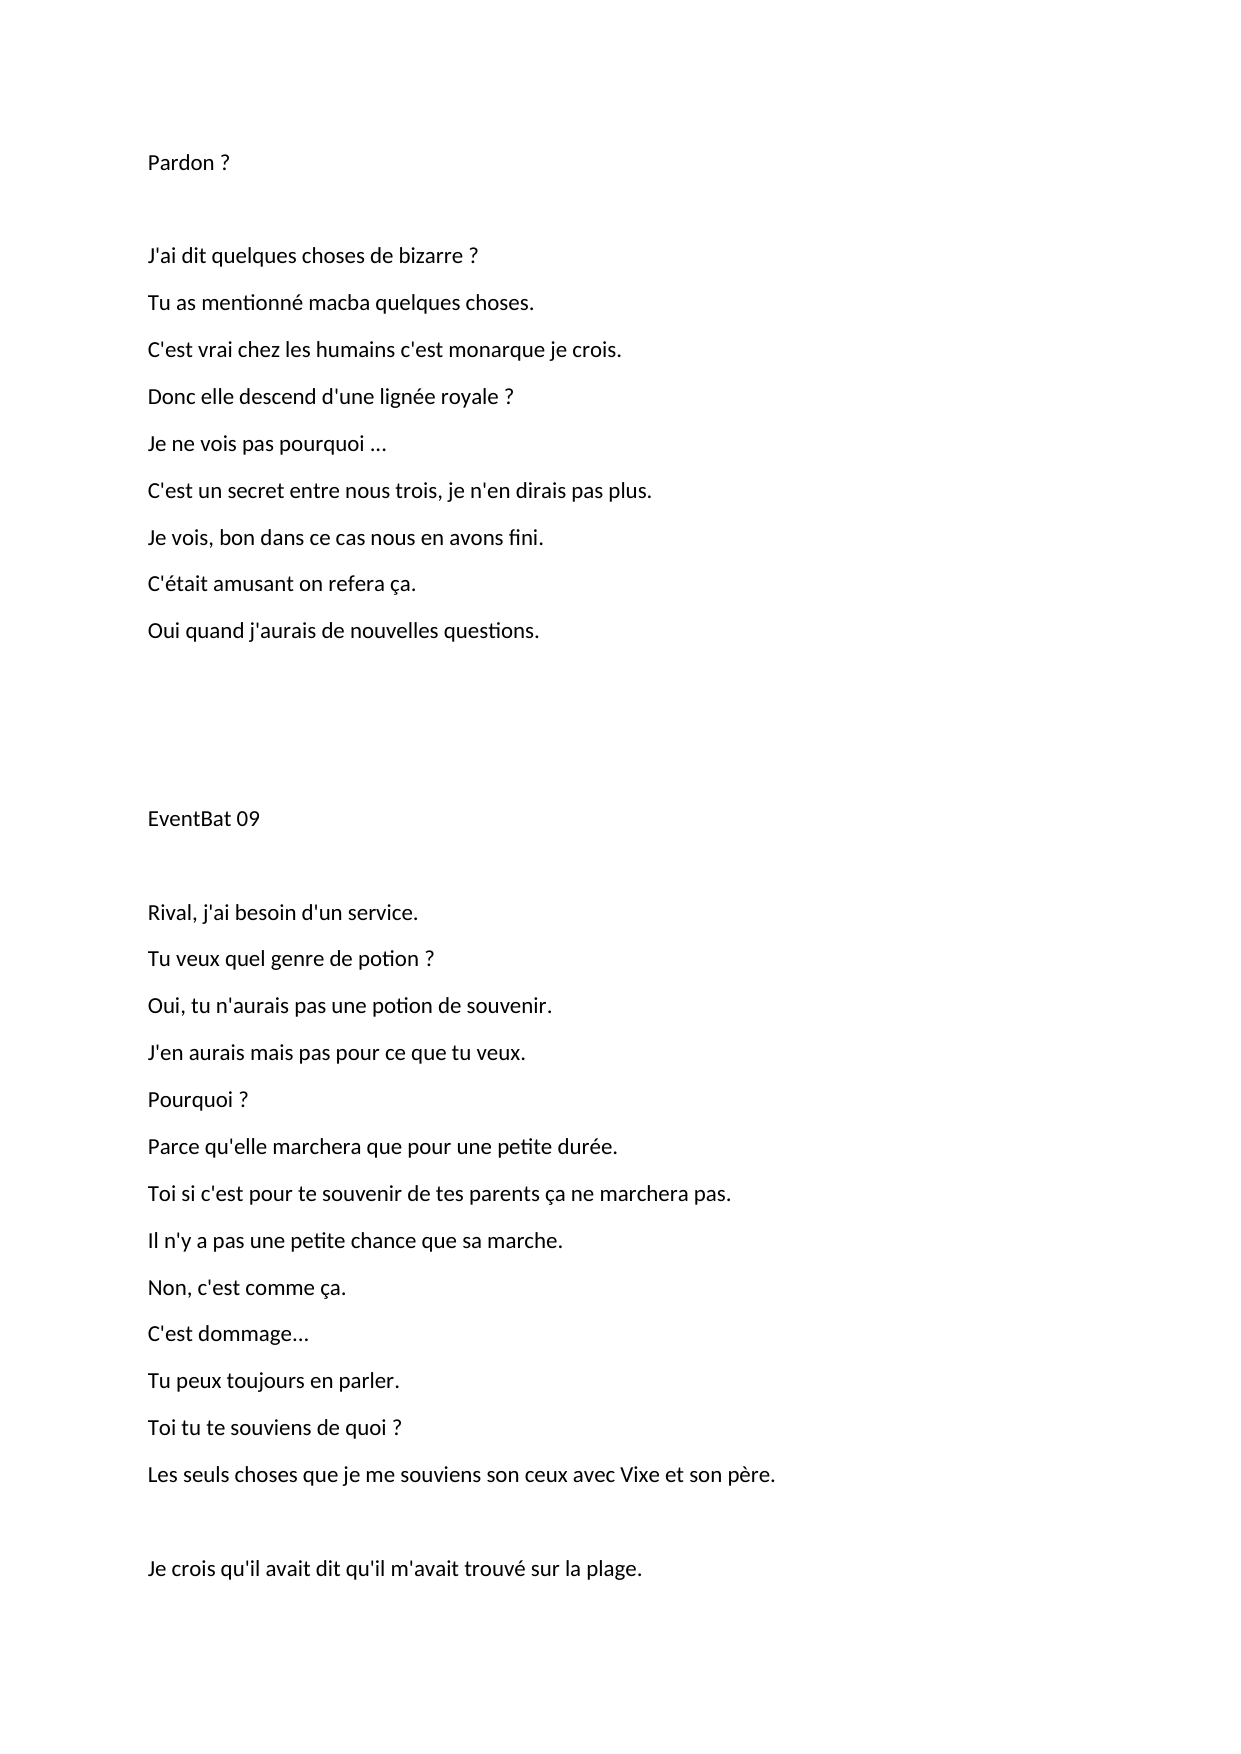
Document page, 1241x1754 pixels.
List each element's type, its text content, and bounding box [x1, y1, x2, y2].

text Tu as mentionné macba quelques choses. [148, 288, 1093, 316]
text Pardon ? [148, 148, 1093, 176]
text C'est dommage... [148, 1319, 1093, 1347]
text Oui, tu n'aurais pas une potion de souvenir. [148, 991, 1093, 1019]
text Il n'y a pas une petite chance que sa marche. [148, 1226, 1093, 1254]
text Oui quand j'aurais de nouvelles questions. [148, 616, 1093, 644]
text Rival, j'ai besoin d'un service. [148, 898, 1093, 926]
text Je ne vois pas pourquoi ... [148, 429, 1093, 457]
text Non, c'est comme ça. [148, 1273, 1093, 1301]
text J'ai dit quelques choses de bizarre ? [148, 241, 1093, 269]
text EventBat 09 [148, 804, 1093, 832]
text Parce qu'elle marchera que pour une petite durée. [148, 1132, 1093, 1160]
text J'en aurais mais pas pour ce que tu veux. [148, 1038, 1093, 1066]
text Les seuls choses que je me souviens son ceux avec Vixe et son père. [148, 1460, 1093, 1488]
text Tu veux quel genre de potion ? [148, 944, 1093, 972]
text Pourquoi ? [148, 1085, 1093, 1113]
text C'était amusant on refera ça. [148, 569, 1093, 597]
text Donc elle descend d'une lignée royale ? [148, 382, 1093, 410]
text Je crois qu'il avait dit qu'il m'avait trouvé sur la plage. [148, 1554, 1093, 1582]
text C'est vrai chez les humains c'est monarque je crois. [148, 335, 1093, 363]
text Tu peux toujours en parler. [148, 1366, 1093, 1394]
text Toi tu te souviens de quoi ? [148, 1413, 1093, 1441]
text C'est un secret entre nous trois, je n'en dirais pas plus. [148, 476, 1093, 504]
text Toi si c'est pour te souvenir de tes parents ça ne marchera pas. [148, 1179, 1093, 1207]
text Je vois, bon dans ce cas nous en avons fini. [148, 523, 1093, 551]
